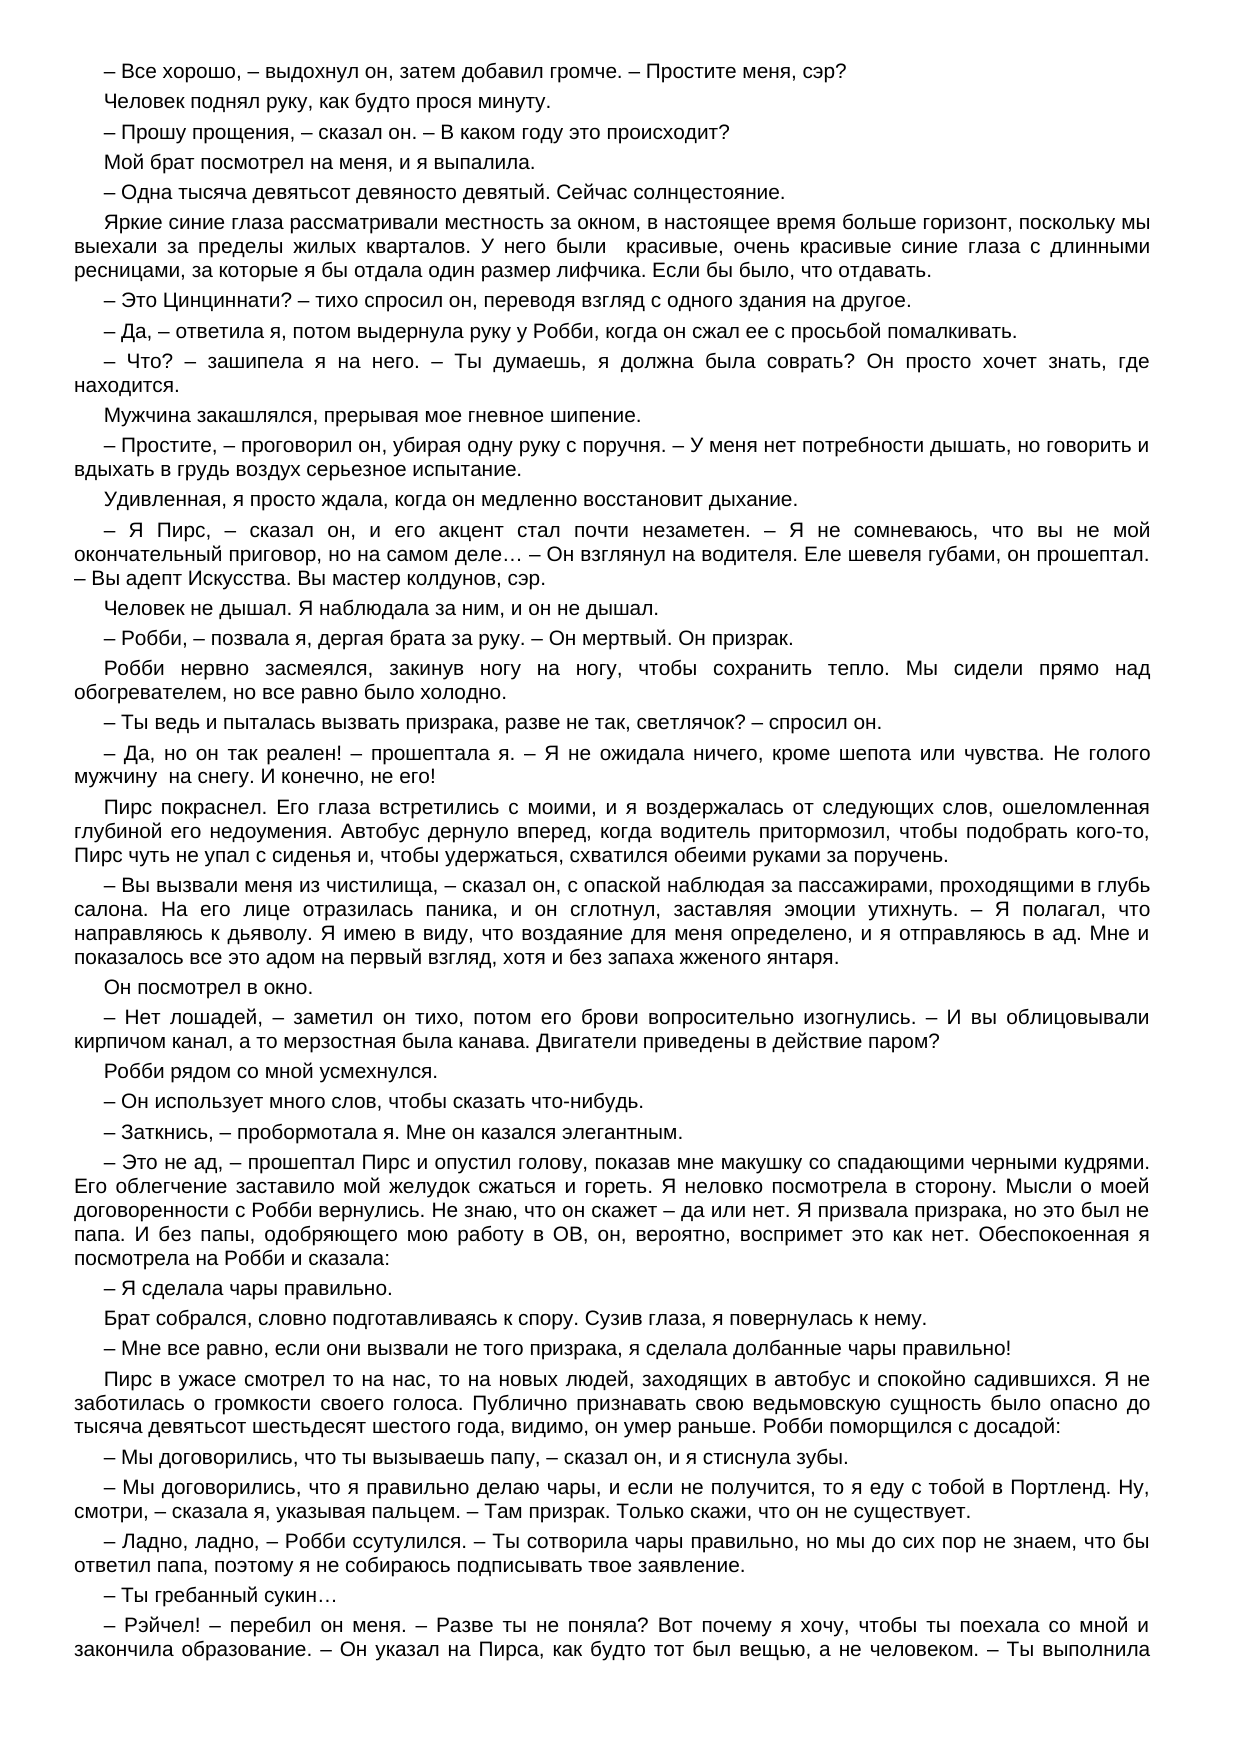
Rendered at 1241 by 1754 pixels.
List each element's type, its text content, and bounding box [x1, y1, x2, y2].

text – Он использует много слов, чтобы сказать что-нибудь. [74, 1089, 1152, 1113]
text – Мне все равно, если они вызвали не того призрака, я сделала долбанные чары правильно! [74, 1336, 1152, 1360]
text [74, 1613, 1152, 1661]
text – Прошу прощения, – сказал он. – В каком году это происходит? [74, 119, 1152, 143]
text – Робби, – позвала я, дергая брата за руку. – Он мертвый. Он призрак. [74, 626, 1152, 650]
text – Да, но он так реален! – прошептала я. – Я не ожидала ничего, кроме шепота или чувства. Не голого мужчину на снегу. И конечно, не его! [74, 740, 1152, 788]
text – Заткнись, – пробормотала я. Мне он казался элегантным. [74, 1119, 1152, 1143]
text Робби рядом со мной усмехнулся. [74, 1059, 1152, 1083]
text Пирс покраснел. Его глаза встретились с моими, и я воздержалась от следующих слов, ошеломленная глубиной его недоумения. Автобус дернуло вперед, когда водитель притормозил, чтобы подобрать кого-то, Пирс чуть не упал с сиденья и, чтобы удержаться, схватился обеими руками за поручень. [74, 794, 1152, 866]
text – Ты гребанный сукин… [74, 1583, 1152, 1607]
text – Это Цинциннати? – тихо спросил он, переводя взгляд с одного здания на другое. [74, 288, 1152, 312]
text – Я Пирс, – сказал он, и его акцент стал почти незаметен. – Я не сомневаюсь, что вы не мой окончательный приговор, но на самом деле… – Он взглянул на водителя. Еле шевеля губами, он прошептал. – Вы адепт Искусства. Вы мастер колдунов, сэр. [74, 517, 1152, 589]
text – Простите, – проговорил он, убирая одну руку с поручня. – У меня нет потребности дышать, но говорить и вдыхать в грудь воздух серьезное испытание. [74, 433, 1152, 481]
text – Я сделала чары правильно. [74, 1276, 1152, 1300]
text – Мы договорились, что я правильно делаю чары, и если не получится, то я еду с тобой в Портленд. Ну, смотри, – сказала я, указывая пальцем. – Там призрак. Только скажи, что он не существует. [74, 1475, 1152, 1523]
text – Что? – зашипела я на него. – Ты думаешь, я должна была соврать? Он просто хочет знать, где находится. [74, 349, 1152, 397]
text – Ты ведь и пыталась вызвать призрака, разве не так, светлячок? – спросил он. [74, 710, 1152, 734]
text Человек поднял руку, как будто прося минуту. [74, 89, 1152, 113]
text – Мы договорились, что ты вызываешь папу, – сказал он, и я стиснула зубы. [74, 1444, 1152, 1468]
text Удивленная, я просто ждала, когда он медленно восстановит дыхание. [74, 487, 1152, 511]
text – Это не ад, – прошептал Пирс и опустил голову, показав мне макушку со спадающими черными кудрями. Его облегчение заставило мой желудок сжаться и гореть. Я неловко посмотрела в сторону. Мысли о моей договоренности с Робби вернулись. Не знаю, что он скажет – да или нет. Я призвала призрака, но это был не папа. И без папы, одобряющего мою работу в ОВ, он, вероятно, воспримет это как нет. Обеспокоенная я посмотрела на Робби и сказала: [74, 1150, 1152, 1269]
text – Одна тысяча девятьсот девяносто девятый. Сейчас солнцестояние. [74, 180, 1152, 204]
text Яркие синие глаза рассматривали местность за окном, в настоящее время больше горизонт, поскольку мы выехали за пределы жилых кварталов. У него были красивые, очень красивые синие глаза с длинными ресницами, за которые я бы отдала один размер лифчика. Если бы было, что отдавать. [74, 210, 1152, 282]
text – Нет лошадей, – заметил он тихо, потом его брови вопросительно изогнулись. – И вы облицовывали кирпичом канал, а то мерзостная была канава. Двигатели приведены в действие паром? [74, 1005, 1152, 1053]
text Робби нервно засмеялся, закинув ногу на ногу, чтобы сохранить тепло. Мы сидели прямо над обогревателем, но все равно было холодно. [74, 656, 1152, 704]
text Человек не дышал. Я наблюдала за ним, и он не дышал. [74, 596, 1152, 619]
text – Вы вызвали меня из чистилища, – сказал он, с опаской наблюдая за пассажирами, проходящими в глубь салона. На его лице отразилась паника, и он сглотнул, заставляя эмоции утихнуть. – Я полагал, что направляюсь к дьяволу. Я имею в виду, что воздаяние для меня определено, и я отправляюсь в ад. Мне и показалось все это адом на первый взгляд, хотя и без запаха жженого янтаря. [74, 873, 1152, 968]
text Пирс в ужасе смотрел то на нас, то на новых людей, заходящих в автобус и спокойно садившихся. Я не заботилась о громкости своего голоса. Публично признавать свою ведьмовскую сущность было опасно до тысяча девятьсот шестьдесят шестого года, видимо, он умер раньше. Робби поморщился с досадой: [74, 1366, 1152, 1438]
text Брат собрался, словно подготавливаясь к спору. Сузив глаза, я повернулась к нему. [74, 1306, 1152, 1330]
text – Ладно, ладно, – Робби ссутулился. – Ты сотворила чары правильно, но мы до сих пор не знаем, что бы ответил папа, поэтому я не собираюсь подписывать твое заявление. [74, 1529, 1152, 1577]
text – Да, – ответила я, потом выдернула руку у Робби, когда он сжал ее с просьбой помалкивать. [74, 318, 1152, 342]
text – Все хорошо, – выдохнул он, затем добавил громче. – Простите меня, сэр? [74, 59, 1152, 83]
text Мой брат посмотрел на меня, и я выпалила. [74, 150, 1152, 174]
text Он посмотрел в окно. [74, 975, 1152, 999]
text Мужчина закашлялся, прерывая мое гневное шипение. [74, 403, 1152, 427]
